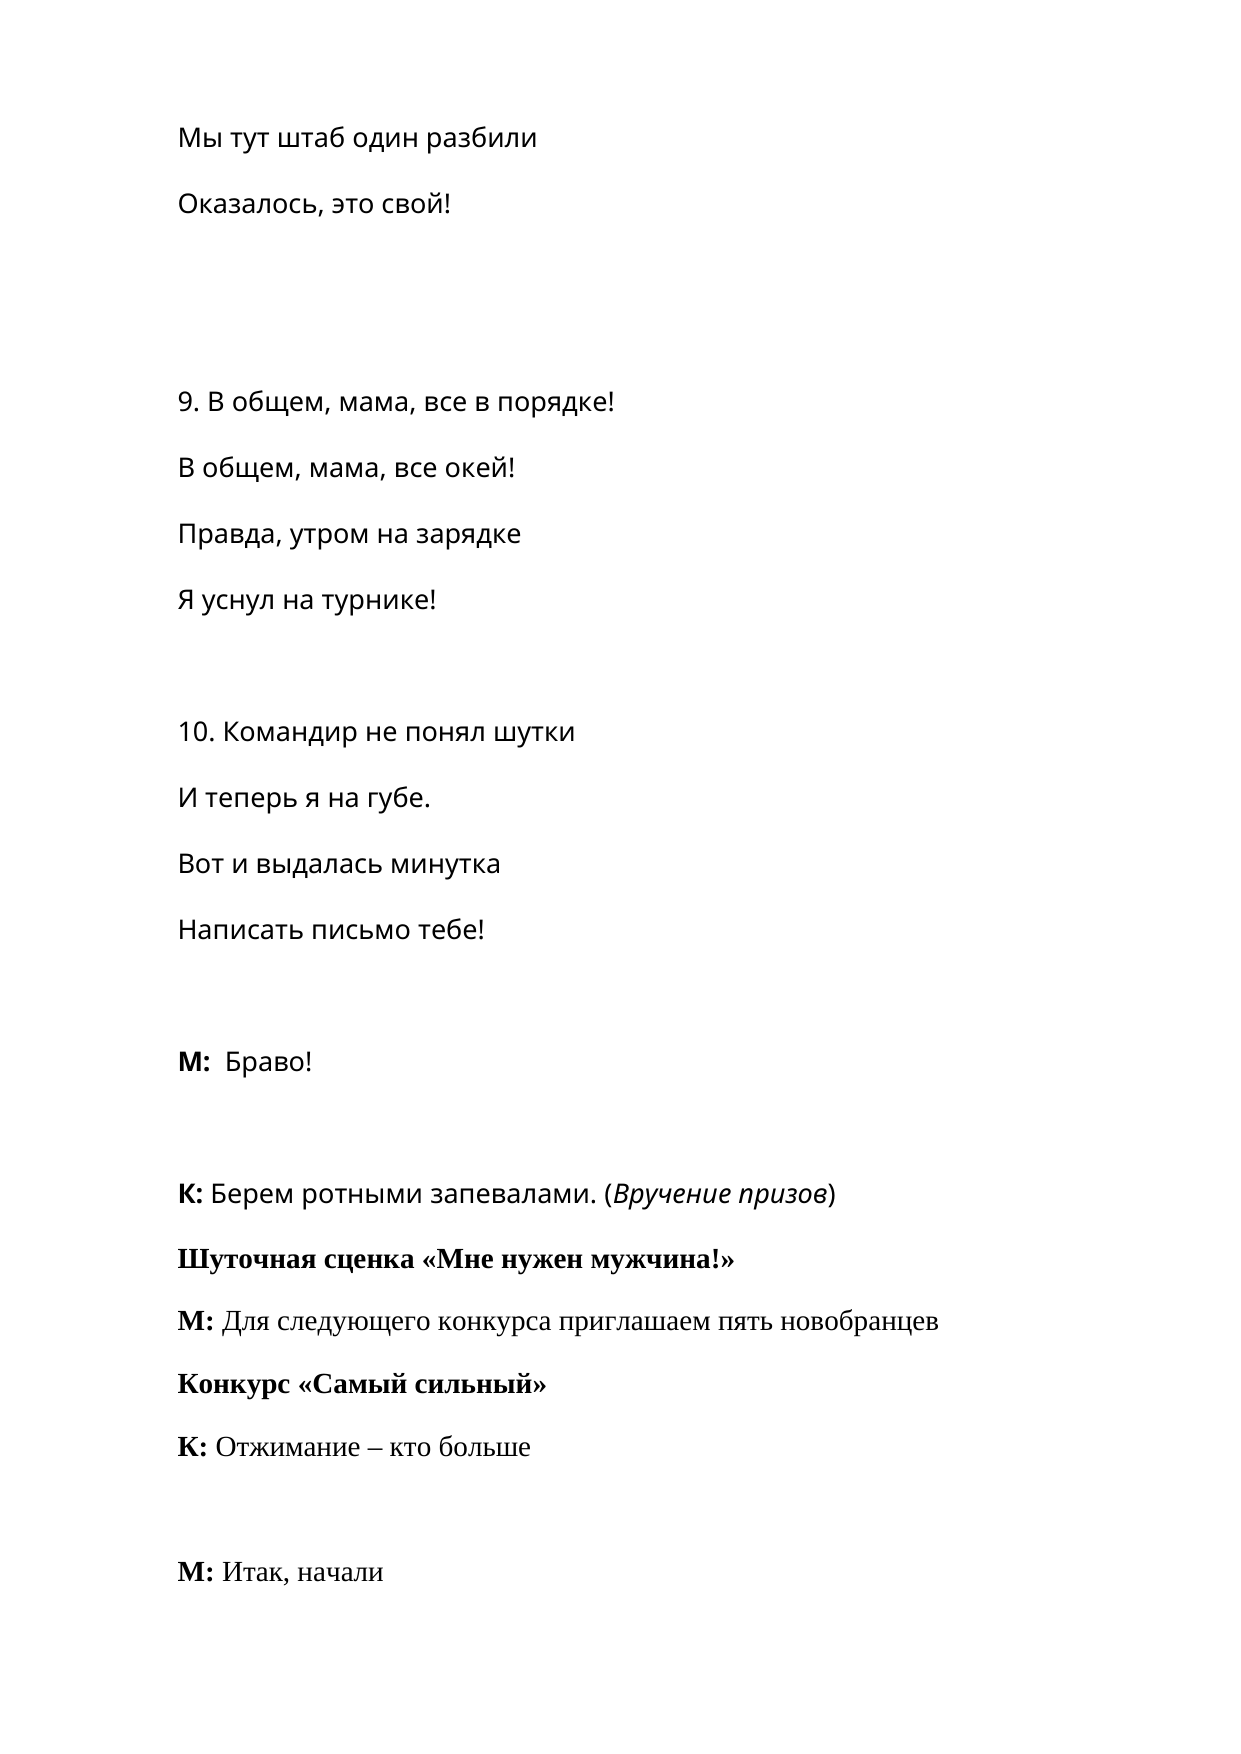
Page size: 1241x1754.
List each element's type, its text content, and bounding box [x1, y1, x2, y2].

text Шуточная сценка «Мне нужен мужчина!» [177, 1241, 1152, 1274]
text Написать письмо тебе! [177, 911, 1152, 947]
text 9. В общем, мама, все в порядке! [177, 382, 1152, 419]
text В общем, мама, все окей! [177, 448, 1152, 485]
text И теперь я на губе. [177, 778, 1152, 815]
text К: Отжимание – кто больше [177, 1429, 1152, 1462]
text М: Для следующего конкурса приглашаем пять новобранцев [177, 1303, 1152, 1337]
text Конкурс «Самый сильный» [177, 1366, 1152, 1400]
text Вот и выдалась минутка [177, 844, 1152, 881]
text Мы тут штаб один разбили [177, 118, 1152, 155]
text Правда, утром на зарядке [177, 514, 1152, 551]
text К: Берем ротными запевалами. (Вручение призов) [177, 1175, 1152, 1212]
text Я уснул на турнике! [177, 580, 1152, 617]
text М: Итак, начали [177, 1554, 1152, 1588]
text 10. Командир не понял шутки [177, 712, 1152, 749]
text М: Браво! [177, 1043, 1152, 1079]
text Оказалось, это свой! [177, 184, 1152, 221]
